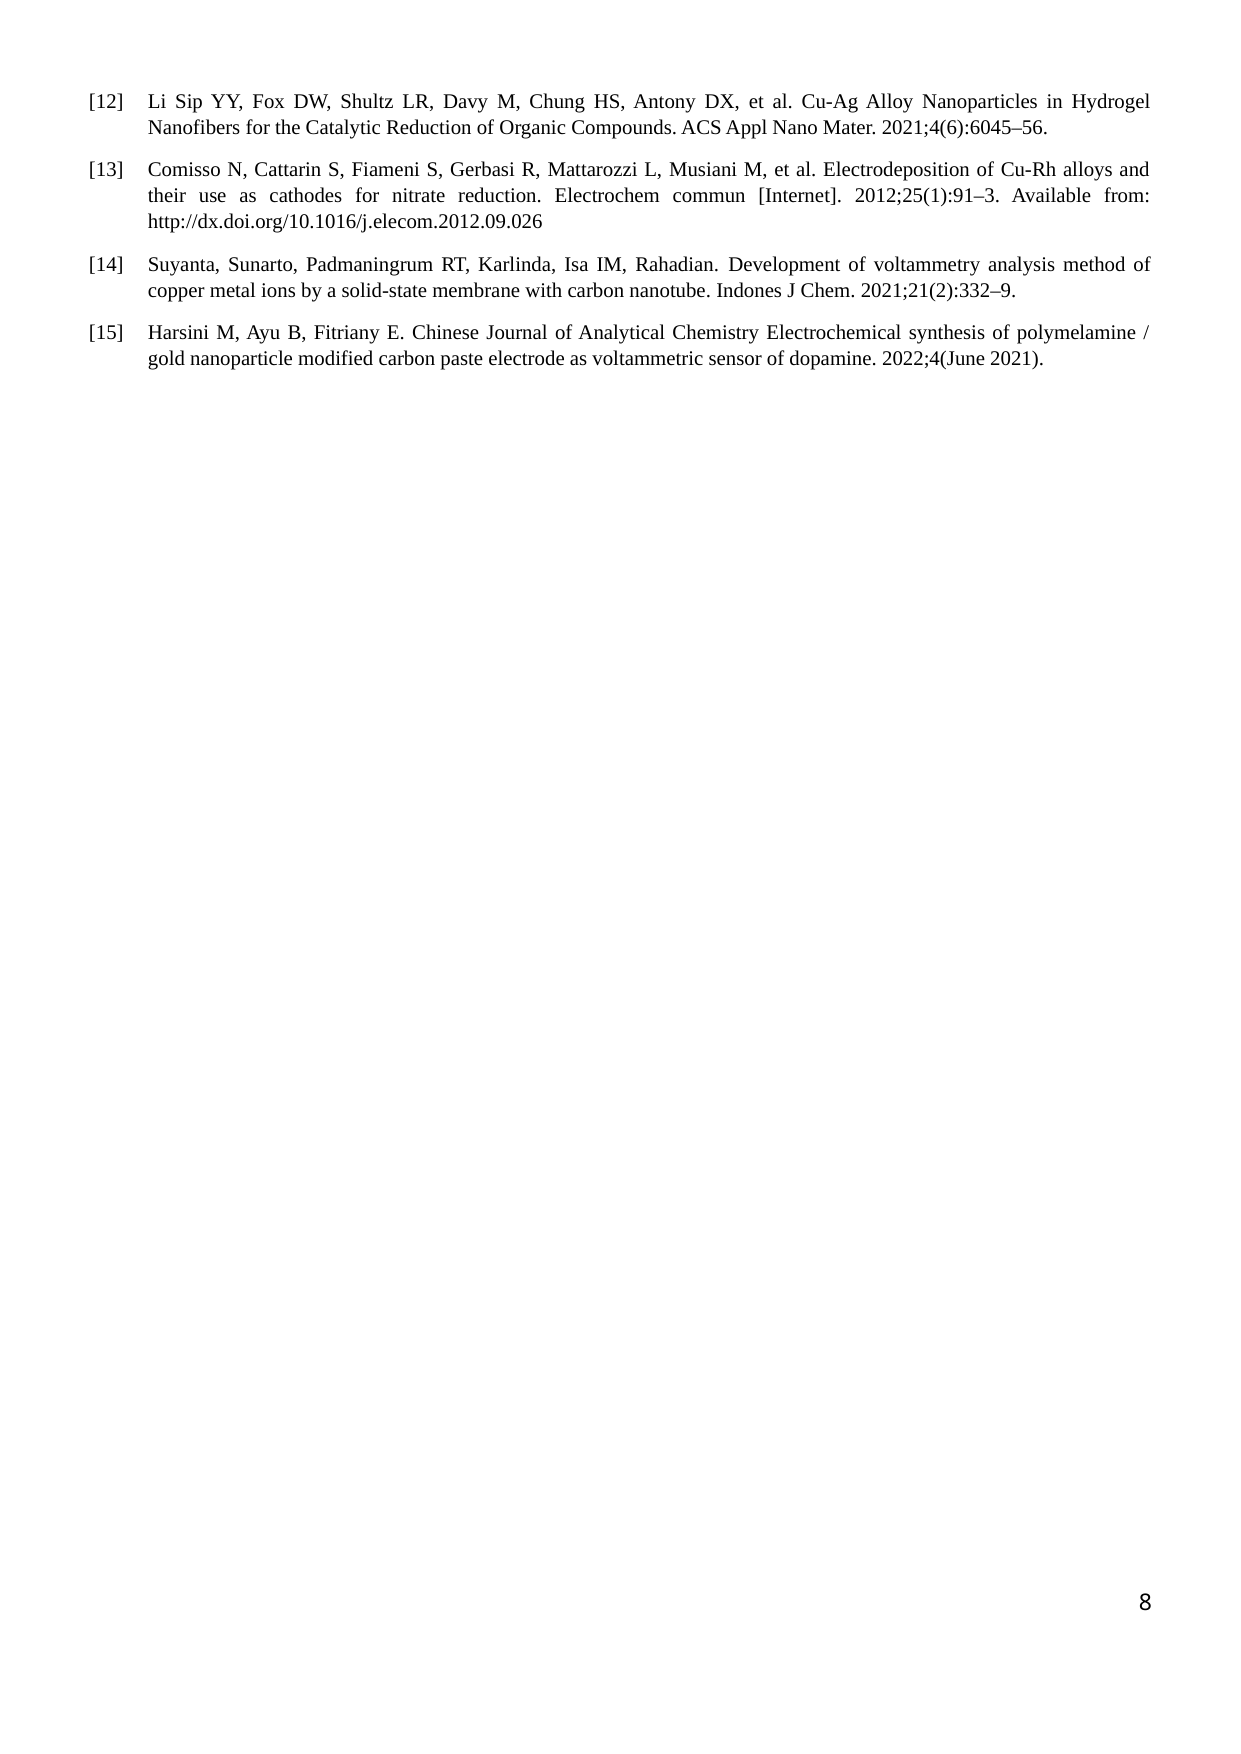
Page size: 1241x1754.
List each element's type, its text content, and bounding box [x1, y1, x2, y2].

text [14] Suyanta, Sunarto, Padmaningrum RT, Karlinda, Isa IM, Rahadian. Development of voltammetry analysis method of copper metal ions by a solid-state membrane with carbon nanotube. Indones J Chem. 2021;21(2):332–9. [89, 252, 1152, 302]
text [15] Harsini M, Ayu B, Fitriany E. Chinese Journal of Analytical Chemistry Electrochemical synthesis of polymelamine / gold nanoparticle modified carbon paste electrode as voltammetric sensor of dopamine. 2022;4(June 2021). [89, 320, 1152, 370]
text [12] Li Sip YY, Fox DW, Shultz LR, Davy M, Chung HS, Antony DX, et al. Cu-Ag Alloy Nanoparticles in Hydrogel Nanofibers for the Catalytic Reduction of Organic Compounds. ACS Appl Nano Mater. 2021;4(6):6045–56. [89, 89, 1152, 139]
text [13] Comisso N, Cattarin S, Fiameni S, Gerbasi R, Mattarozzi L, Musiani M, et al. Electrodeposition of Cu-Rh alloys and their use as cathodes for nitrate reduction. Electrochem commun [Internet]. 2012;25(1):91–3. Available from: http://dx.doi.org/10.1016/j.elecom.2012.09.026 [89, 157, 1152, 233]
